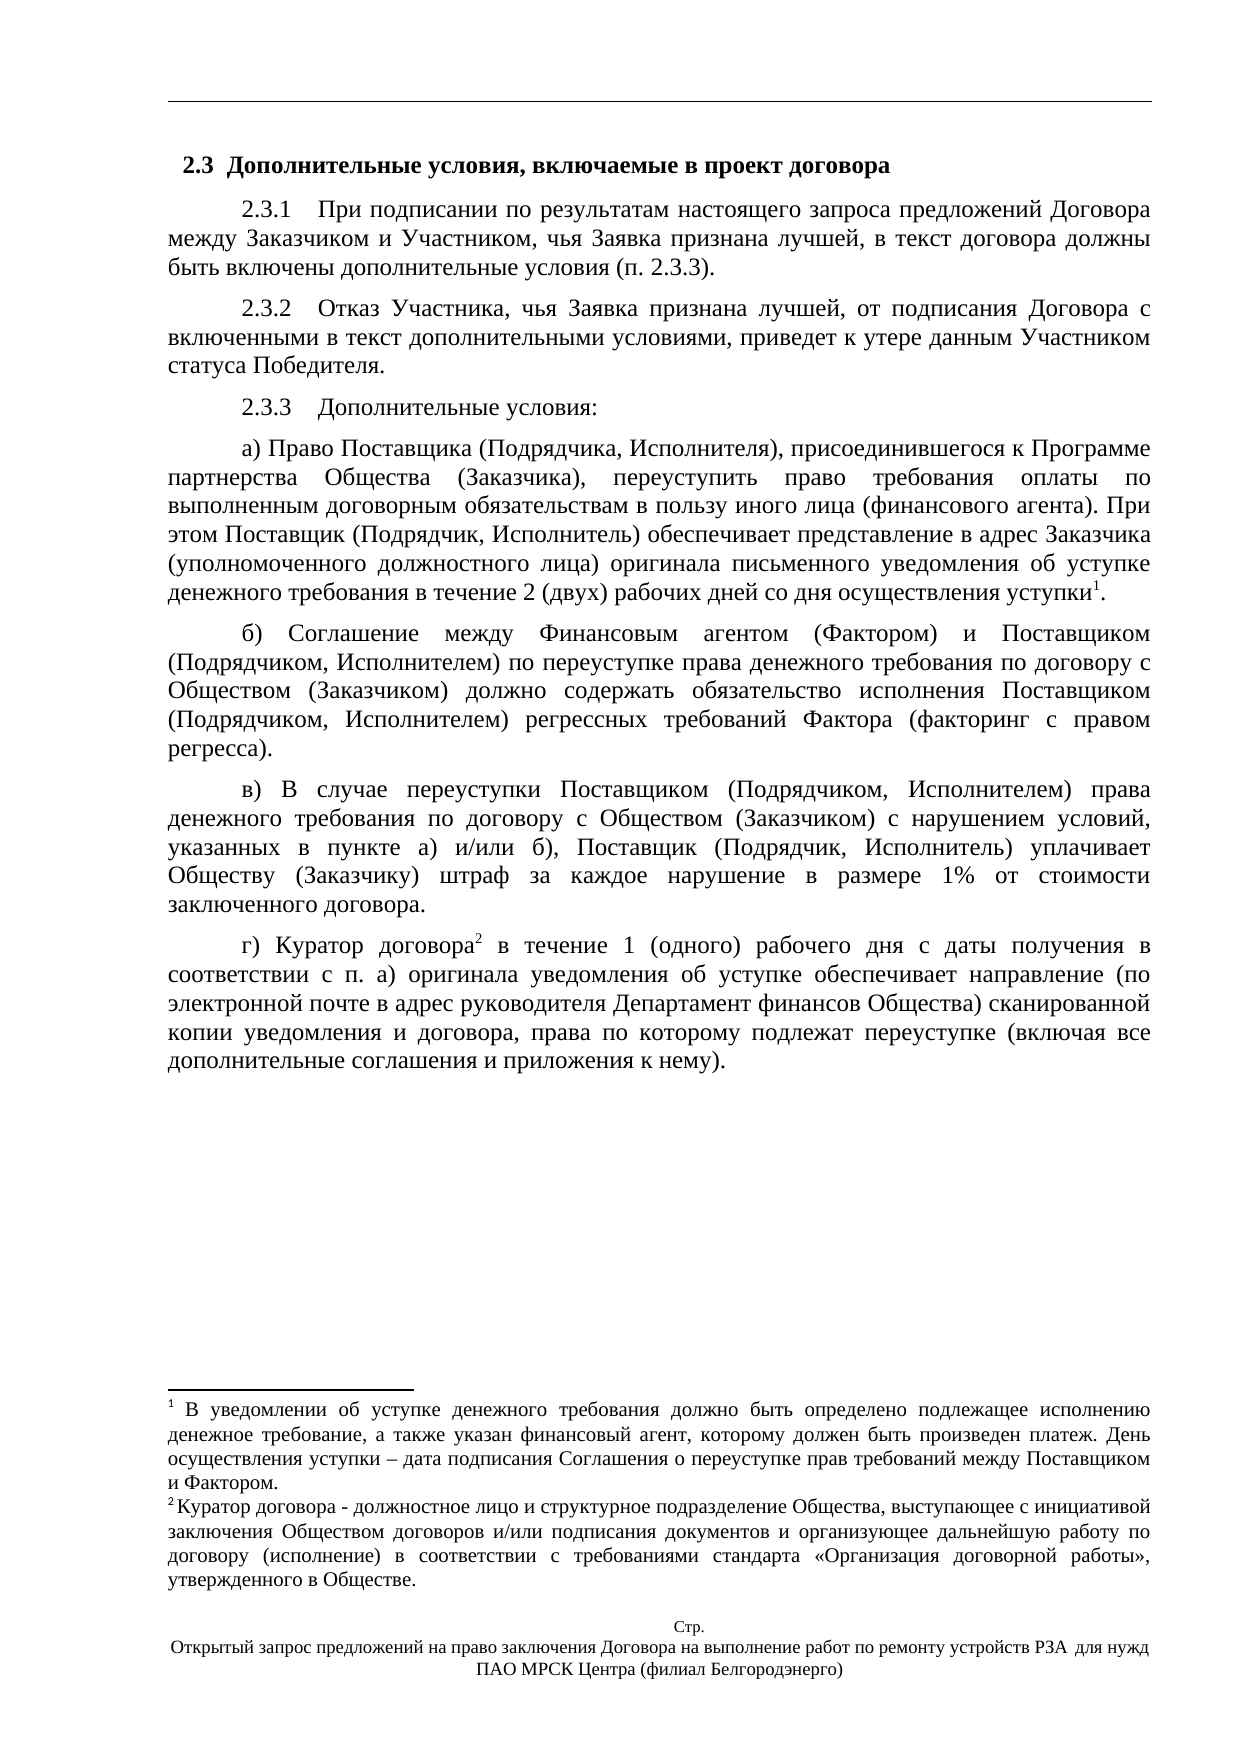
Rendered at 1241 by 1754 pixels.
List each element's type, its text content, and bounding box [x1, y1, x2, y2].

subtitle При подписании по результатам настоящего запроса предложений Договора между Заказчиком и Участником, чья Заявка признана лучшей, в текст договора должны быть включены дополнительные условия (п. 2.3.3). [168, 194, 1152, 280]
subtitle а) Право Поставщика (Подрядчика, Исполнителя), присоединившегося к Программе партнерства Общества (Заказчика), переуступить право требования оплаты по выполненным договорным обязательствам в пользу иного лица (финансового агента). При этом Поставщик (Подрядчик, Исполнитель) обеспечивает представление в адрес Заказчика (уполномоченного должностного лица) оригинала письменного уведомления об уступке денежного требования в течение 2 (двух) рабочих дней со дня осуществления уступки. [168, 433, 1152, 605]
subtitle в) В случае переуступки Поставщиком (Подрядчиком, Исполнителем) права денежного требования по договору с Обществом (Заказчиком) с нарушением условий, указанных в пункте а) и/или б), Поставщик (Подрядчик, Исполнитель) уплачивает Обществу (Заказчику) штраф за каждое нарушение в размере 1% от стоимости заключенного договора. [168, 774, 1152, 918]
subtitle Дополнительные условия, включаемые в проект договора [182, 150, 1152, 179]
subtitle Дополнительные условия: [168, 392, 1152, 420]
subtitle б) Соглашение между Финансовым агентом (Фактором) и Поставщиком (Подрядчиком, Исполнителем) по переуступке права денежного требования по договору с Обществом (Заказчиком) должно содержать обязательство исполнения Поставщиком (Подрядчиком, Исполнителем) регрессных требований Фактора (факторинг с правом регресса). [168, 618, 1152, 762]
subtitle Отказ Участника, чья Заявка признана лучшей, от подписания Договора с включенными в текст дополнительными условиями, приведет к утере данным Участником статуса Победителя. [168, 293, 1152, 379]
subtitle г) Куратор договора в течение 1 (одного) рабочего дня с даты получения в соответствии с п. а) оригинала уведомления об уступке обеспечивает направление (по электронной почте в адрес руководителя Департамент финансов Общества) сканированной копии уведомления и договора, права по которому подлежат переуступке (включая все дополнительные соглашения и приложения к нему). [168, 930, 1152, 1074]
